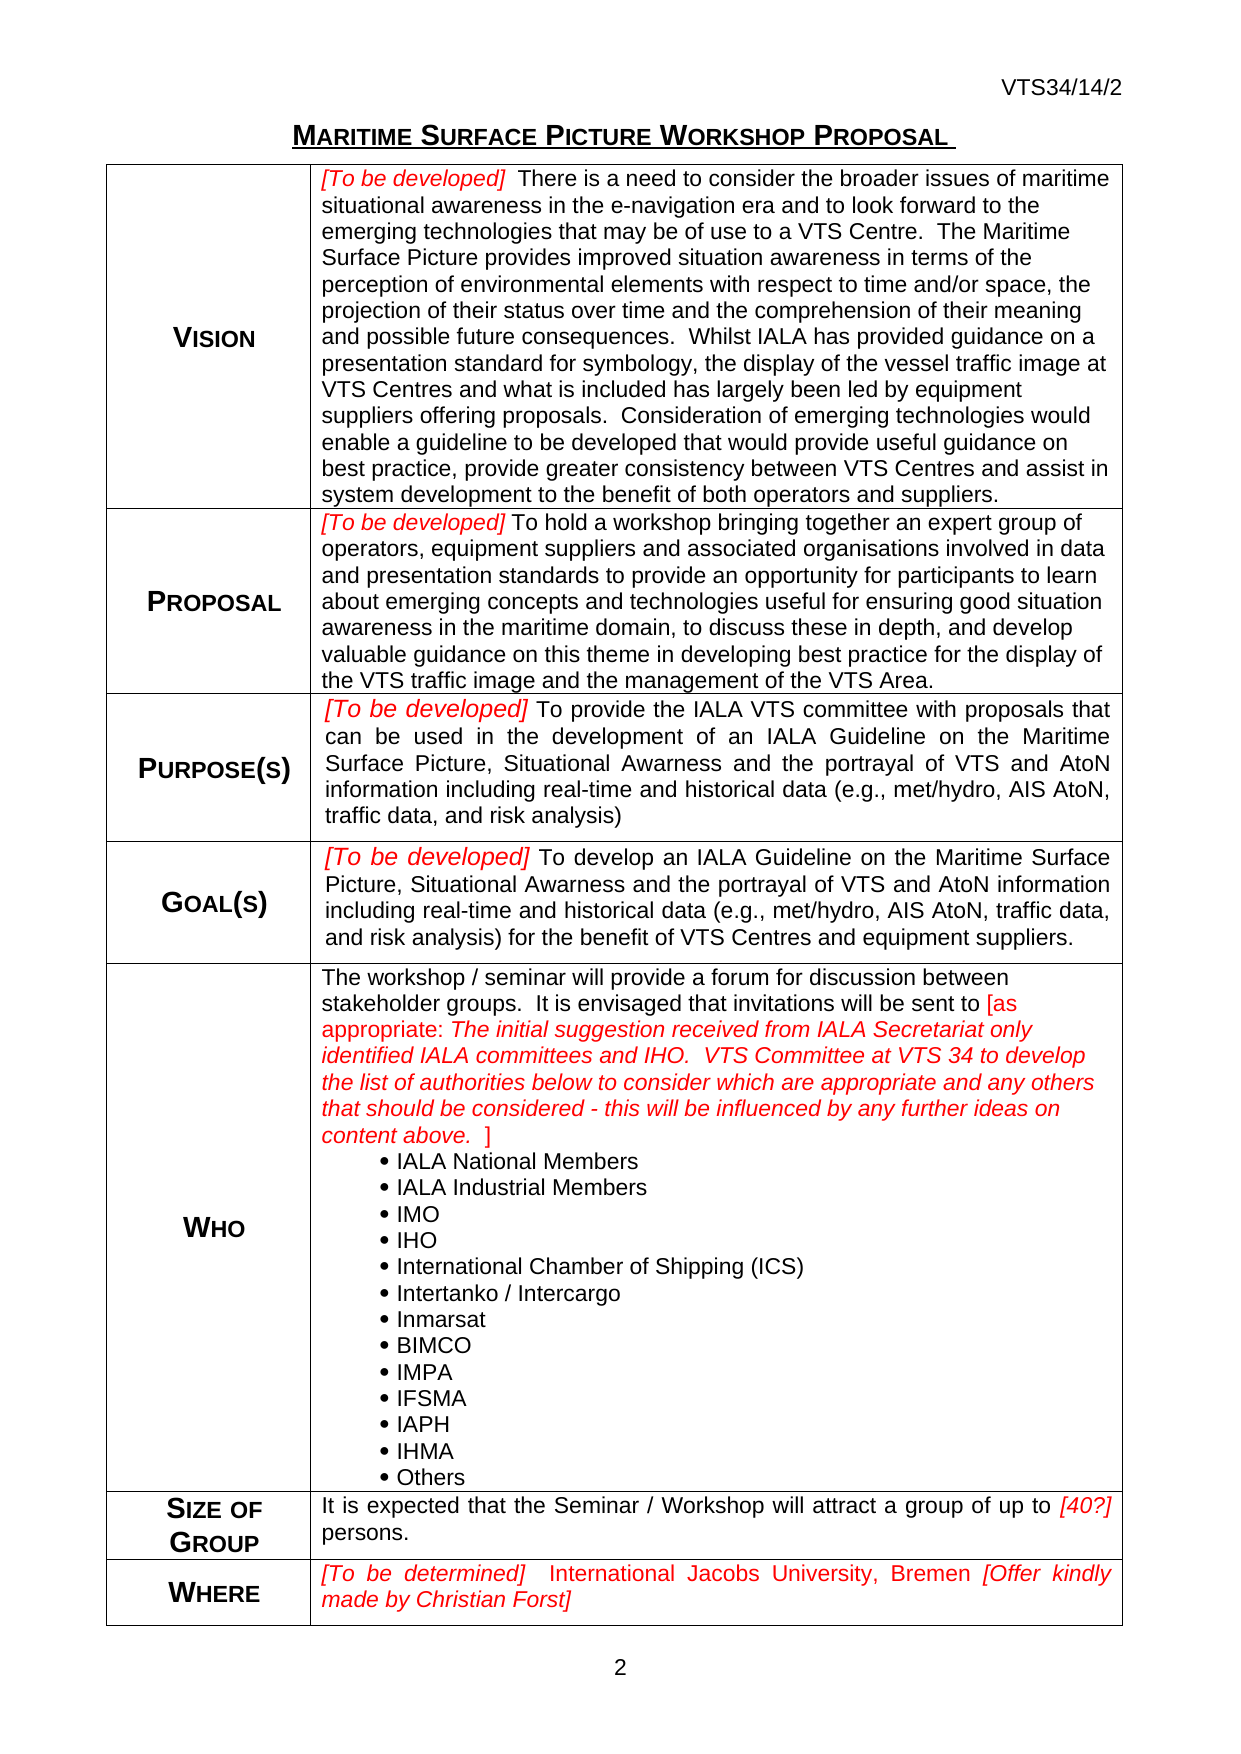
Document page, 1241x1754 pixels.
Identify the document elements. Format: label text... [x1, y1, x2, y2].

table_cell The workshop / seminar will provide a forum for discussion between stakeholder groups. It is envisaged that invitations will be sent to [as appropriate: The initial suggestion received from IALA Secretariat only identified IALA committees and IHO. VTS Committee at VTS 34 to develop the list of authorities below to consider which are appropriate and any others that should be considered - this will be influenced by any further ideas on content above. ] IALA National Members IALA Industrial Members IMO IHO International Chamber of Shipping (ICS) Intertanko / Intercargo Inmarsat BIMCO IMPA IFSMA IAPH IHMA Others [311, 964, 1122, 1491]
table_cell Goal(s) [107, 842, 310, 962]
table_cell It is expected that the Seminar / Workshop will attract a group of up to [40?] persons. [311, 1492, 1122, 1559]
text Maritime Surface Picture Workshop Proposal [118, 118, 1122, 152]
table_cell Who [107, 964, 310, 1491]
table_cell [To be developed] To develop an IALA Guideline on the Maritime Surface Picture, Situational Awarness and the portrayal of VTS and AtoN information including real-time and historical data (e.g., met/hydro, AIS AtoN, traffic data, and risk analysis) for the benefit of VTS Centres and equipment suppliers. [311, 842, 1122, 962]
table_cell [To be developed] To hold a workshop bringing together an expert group of operators, equipment suppliers and associated organisations involved in data and presentation standards to provide an opportunity for participants to learn about emerging concepts and technologies useful for ensuring good situation awareness in the maritime domain, to discuss these in depth, and develop valuable guidance on this theme in developing best practice for the display of the VTS traffic image and the management of the VTS Area. [311, 509, 1122, 693]
table_header Vision [107, 165, 310, 508]
table_cell Size of Group [107, 1492, 310, 1559]
table_cell [To be developed] To provide the IALA VTS committee with proposals that can be used in the development of an IALA Guideline on the Maritime Surface Picture, Situational Awarness and the portrayal of VTS and AtoN information including real-time and historical data (e.g., met/hydro, AIS AtoN, traffic data, and risk analysis) [311, 694, 1122, 841]
table_header [To be developed] There is a need to consider the broader issues of maritime situational awareness in the e-navigation era and to look forward to the emerging technologies that may be of use to a VTS Centre. The Maritime Surface Picture provides improved situation awareness in terms of the perception of environmental elements with respect to time and/or space, the projection of their status over time and the comprehension of their meaning and possible future consequences. Whilst IALA has provided guidance on a presentation standard for symbology, the display of the vessel traffic image at VTS Centres and what is included has largely been led by equipment suppliers offering proposals. Consideration of emerging technologies would enable a guideline to be developed that would provide useful guidance on best practice, provide greater consistency between VTS Centres and assist in system development to the benefit of both operators and suppliers. [311, 165, 1122, 508]
table_cell Where [107, 1560, 310, 1625]
table_cell Purpose(s) [107, 694, 310, 841]
table_cell [To be determined] International Jacobs University, Bremen [Offer kindly made by Christian Forst] [311, 1560, 1122, 1625]
table_cell Proposal [107, 509, 310, 693]
